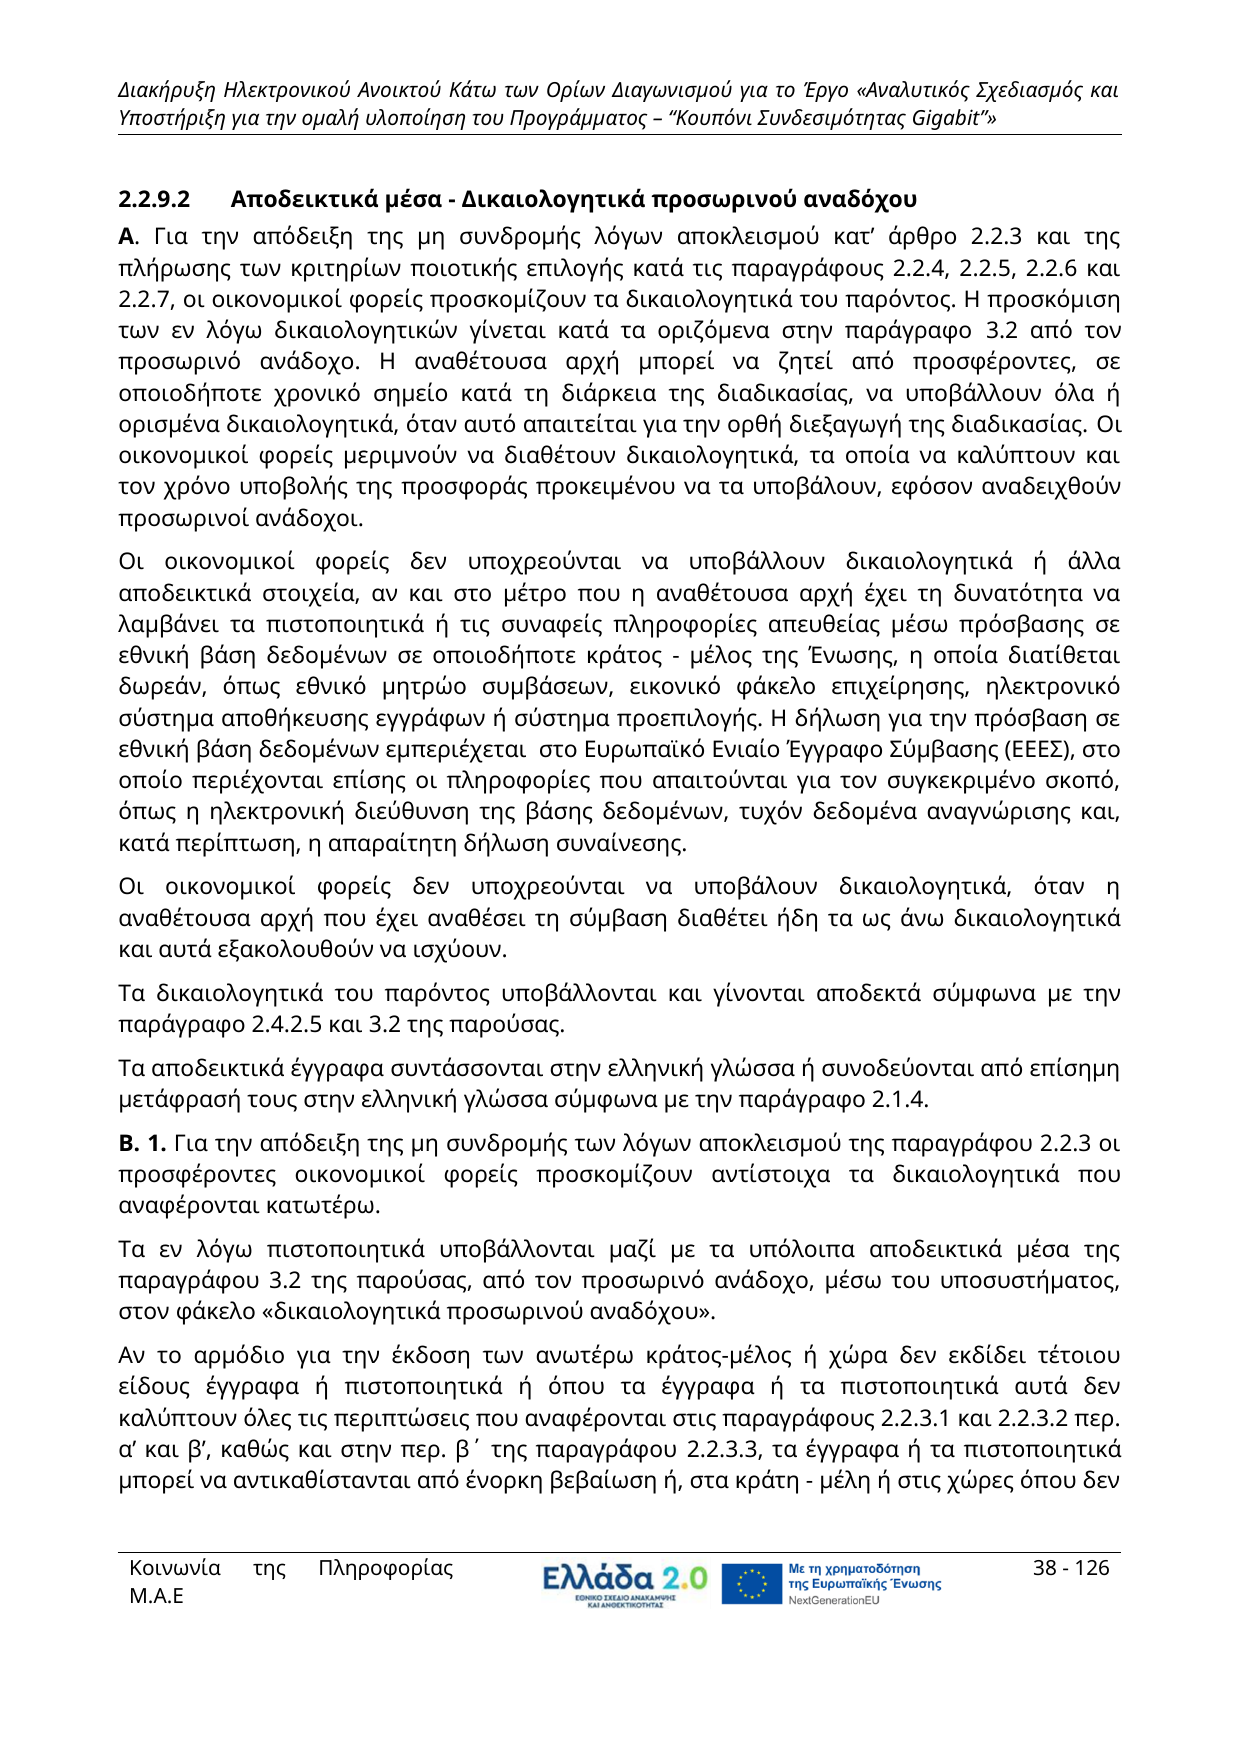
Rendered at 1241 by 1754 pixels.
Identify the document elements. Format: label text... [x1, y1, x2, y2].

text Οι οικονομικοί φορείς δεν υποχρεούνται να υποβάλουν δικαιολογητικά, όταν η αναθέτουσα αρχή που έχει αναθέσει τη σύμβαση διαθέτει ήδη τα ως άνω δικαιολογητικά και αυτά εξακολουθούν να ισχύουν. [118, 870, 1122, 964]
text Α. Για την απόδειξη της μη συνδρομής λόγων αποκλεισμού κατ’ άρθρο 2.2.3 και της πλήρωσης των κριτηρίων ποιοτικής επιλογής κατά τις παραγράφους 2.2.4, 2.2.5, 2.2.6 και 2.2.7, οι οικονομικοί φορείς προσκομίζουν τα δικαιολογητικά του παρόντος. Η προσκόμιση των εν λόγω δικαιολογητικών γίνεται κατά τα οριζόμενα στην παράγραφο 3.2 από τον προσωρινό ανάδοχο. Η αναθέτουσα αρχή μπορεί να ζητεί από προσφέροντες, σε οποιοδήποτε χρονικό σημείο κατά τη διάρκεια της διαδικασίας, να υποβάλλουν όλα ή ορισμένα δικαιολογητικά, όταν αυτό απαιτείται για την ορθή διεξαγωγή της διαδικασίας. Οι οικονομικοί φορείς μεριμνούν να διαθέτουν δικαιολογητικά, τα οποία να καλύπτουν και τον χρόνο υποβολής της προσφοράς προκειμένου να τα υποβάλουν, εφόσον αναδειχθούν προσωρινοί ανάδοχοι. [118, 220, 1122, 533]
subtitle Αποδεικτικά μέσα - Δικαιολογητικά προσωρινού αναδόχου [118, 183, 1122, 214]
picture [541, 1557, 948, 1609]
text Τα εν λόγω πιστοποιητικά υποβάλλονται μαζί με τα υπόλοιπα αποδεικτικά μέσα της παραγράφου 3.2 της παρούσας, από τον προσωρινό ανάδοχο, μέσω του υποσυστήματος, στον φάκελο «δικαιολογητικά προσωρινού αναδόχου». [118, 1233, 1122, 1326]
text Τα δικαιολογητικά του παρόντος υποβάλλονται και γίνονται αποδεκτά σύμφωνα με την παράγραφο 2.4.2.5 και 3.2 της παρούσας. [118, 976, 1122, 1039]
text Β. 1. Για την απόδειξη της μη συνδρομής των λόγων αποκλεισμού της παραγράφου 2.2.3 οι προσφέροντες οικονομικοί φορείς προσκομίζουν αντίστοιχα τα δικαιολογητικά που αναφέρονται κατωτέρω. [118, 1126, 1122, 1220]
text Οι οικονομικοί φορείς δεν υποχρεούνται να υποβάλλουν δικαιολογητικά ή άλλα αποδεικτικά στοιχεία, αν και στο μέτρο που η αναθέτουσα αρχή έχει τη δυνατότητα να λαμβάνει τα πιστοποιητικά ή τις συναφείς πληροφορίες απευθείας μέσω πρόσβασης σε εθνική βάση δεδομένων σε οποιοδήποτε κράτος - μέλος της Ένωσης, η οποία διατίθεται δωρεάν, όπως εθνικό μητρώο συμβάσεων, εικονικό φάκελο επιχείρησης, ηλεκτρονικό σύστημα αποθήκευσης εγγράφων ή σύστημα προεπιλογής. Η δήλωση για την πρόσβαση σε εθνική βάση δεδομένων εμπεριέχεται στο Ευρωπαϊκό Ενιαίο Έγγραφο Σύμβασης (ΕΕΕΣ), στο οποίο περιέχονται επίσης οι πληροφορίες που απαιτούνται για τον συγκεκριμένο σκοπό, όπως η ηλεκτρονική διεύθυνση της βάσης δεδομένων, τυχόν δεδομένα αναγνώρισης και, κατά περίπτωση, η απαραίτητη δήλωση συναίνεσης. [118, 545, 1122, 858]
text Τα αποδεικτικά έγγραφα συντάσσονται στην ελληνική γλώσσα ή συνοδεύονται από επίσημη μετάφρασή τους στην ελληνική γλώσσα σύμφωνα με την παράγραφο 2.1.4. [118, 1051, 1122, 1114]
